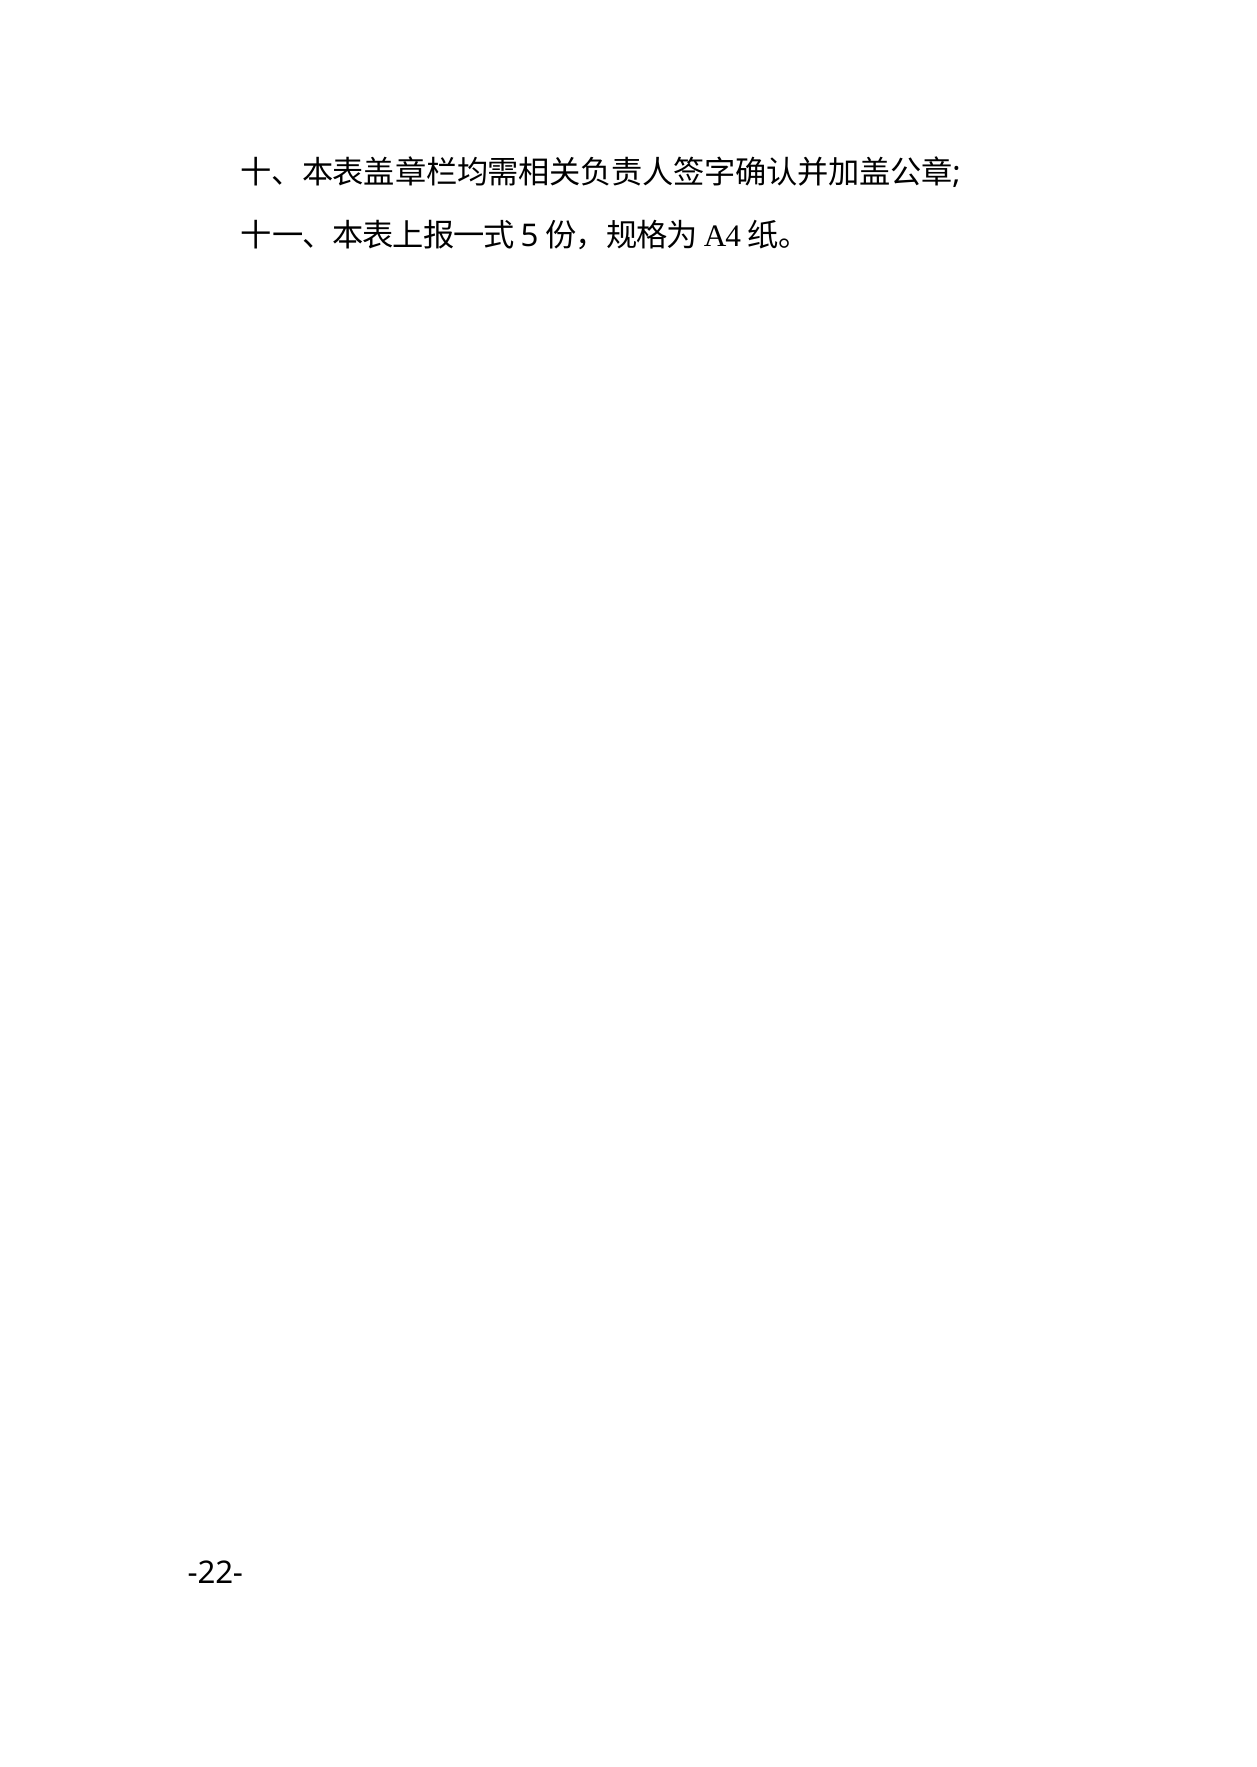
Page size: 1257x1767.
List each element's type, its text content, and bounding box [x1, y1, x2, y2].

text 十一、本表上报一式 5 份，规格为A4 纸。 [241, 213, 1097, 254]
text 十、本表盖章栏均需相关负责人签字确认并加盖公章; [241, 150, 1097, 191]
